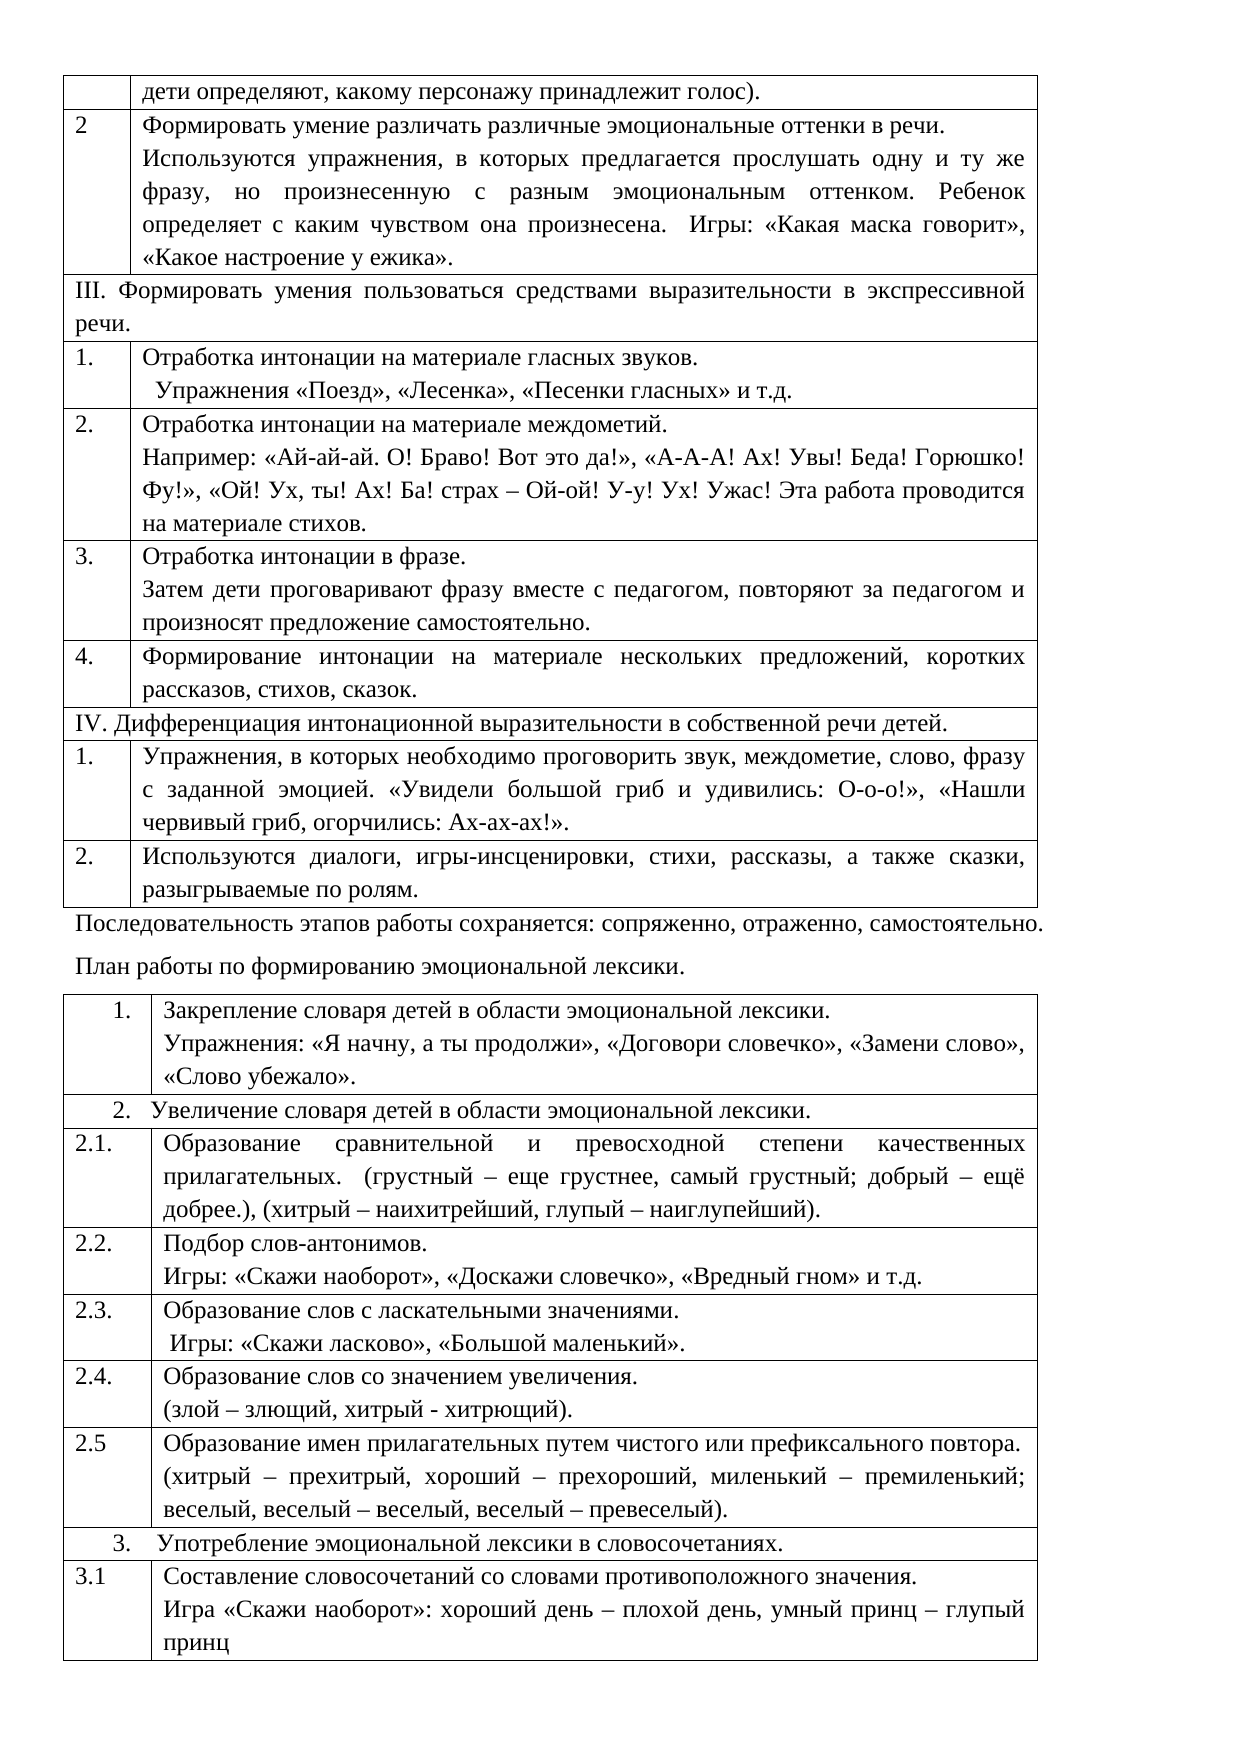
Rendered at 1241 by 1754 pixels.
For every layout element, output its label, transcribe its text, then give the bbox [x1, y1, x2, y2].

table_cell III. Формировать умения пользоваться средствами выразительности в экспрессивной речи. [64, 275, 1037, 341]
table_cell Составление словосочетаний со словами противоположного значения. Игра «Скажи наоборот»: хороший день – плохой день, умный принц – глупый принц [152, 1561, 1037, 1660]
table_cell Отработка интонации на материале междометий. Например: «Ай-ай-ай. О! Браво! Вот это да!», «А-А-А! Ах! Увы! Беда! Горюшко! Фу!», «Ой! Ух, ты! Ах! Ба! страх – Ой-ой! У-у! Ух! Ужас! Эта работа проводится на материале стихов. [131, 409, 1037, 540]
table_cell 1. [64, 741, 130, 840]
table_cell Образование сравнительной и превосходной степени качественных прилагательных. (грустный – еще грустнее, самый грустный; добрый – ещё добрее.), (хитрый – наихитрейший, глупый – наиглупейший). [152, 1129, 1037, 1227]
table_cell Формировать умение различать различные эмоциональные оттенки в речи. Используются упражнения, в которых предлагается прослушать одну и ту же фразу, но произнесенную с разным эмоциональным оттенком. Ребенок определяет с каким чувством она произнесена. Игры: «Какая маска говорит», «Какое настроение у ежика». [131, 110, 1037, 274]
table_cell 1 [64, 76, 130, 109]
text План работы по формированию эмоциональной лексики. [75, 951, 1165, 980]
table_cell Образование слов с ласкательными значениями. Игры: «Скажи ласково», «Большой маленький». [152, 1295, 1037, 1360]
table_cell 2. [64, 409, 130, 540]
table_cell 3.1 [64, 1561, 151, 1660]
table_cell Увеличение словаря детей в области эмоциональной лексики. [64, 1095, 1037, 1127]
table_cell Формирование интонации на материале нескольких предложений, коротких рассказов, стихов, сказок. [131, 641, 1037, 707]
table_cell Употребление эмоциональной лексики в словосочетаниях. [64, 1528, 1037, 1560]
table_cell 2.4. [64, 1361, 151, 1427]
table_cell 2 [64, 110, 130, 274]
table_cell 4. [64, 641, 130, 707]
table_cell Отработка интонации в фразе. Затем дети проговаривают фразу вместе с педагогом, повторяют за педагогом и произносят предложение самостоятельно. [131, 541, 1037, 640]
table_cell 2.2. [64, 1228, 151, 1294]
table_cell 2.5 [64, 1428, 151, 1527]
table_cell Образование слов со значением увеличения. (злой – злющий, хитрый - хитрющий). [152, 1361, 1037, 1427]
table_header [64, 995, 151, 1094]
table_cell 3. [64, 541, 130, 640]
text Последовательность этапов работы сохраняется: сопряженно, отраженно, самостоятельно. [75, 908, 1165, 937]
table_cell Используются диалоги, игры-инсценировки, стихи, рассказы, а также сказки, разыгрываемые по ролям. [131, 841, 1037, 907]
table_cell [131, 76, 1037, 109]
table_cell 1. [64, 342, 130, 408]
table_cell 2. [64, 841, 130, 907]
table_cell Упражнения, в которых необходимо проговорить звук, междометие, слово, фразу с заданной эмоцией. «Увидели большой гриб и удивились: О-о-о!», «Нашли червивый гриб, огорчились: Ах-ах-ах!». [131, 741, 1037, 840]
table_header Закрепление словаря детей в области эмоциональной лексики. Упражнения: «Я начну, а ты продолжи», «Договори словечко», «Замени слово», «Слово убежало». [152, 995, 1037, 1094]
table_cell Отработка интонации на материале гласных звуков. Упражнения «Поезд», «Лесенка», «Песенки гласных» и т.д. [131, 342, 1037, 408]
table_cell IV. Дифференциация интонационной выразительности в собственной речи детей. [64, 708, 1037, 740]
table_cell Образование имен прилагательных путем чистого или префиксального повтора. (хитрый – прехитрый, хороший – прехороший, миленький – премиленький; веселый, веселый – веселый, веселый – превеселый). [152, 1428, 1037, 1527]
table_cell 2.3. [64, 1295, 151, 1360]
table_cell 2.1. [64, 1129, 151, 1227]
table_cell Подбор слов-антонимов. Игры: «Скажи наоборот», «Доскажи словечко», «Вредный гном» и т.д. [152, 1228, 1037, 1294]
